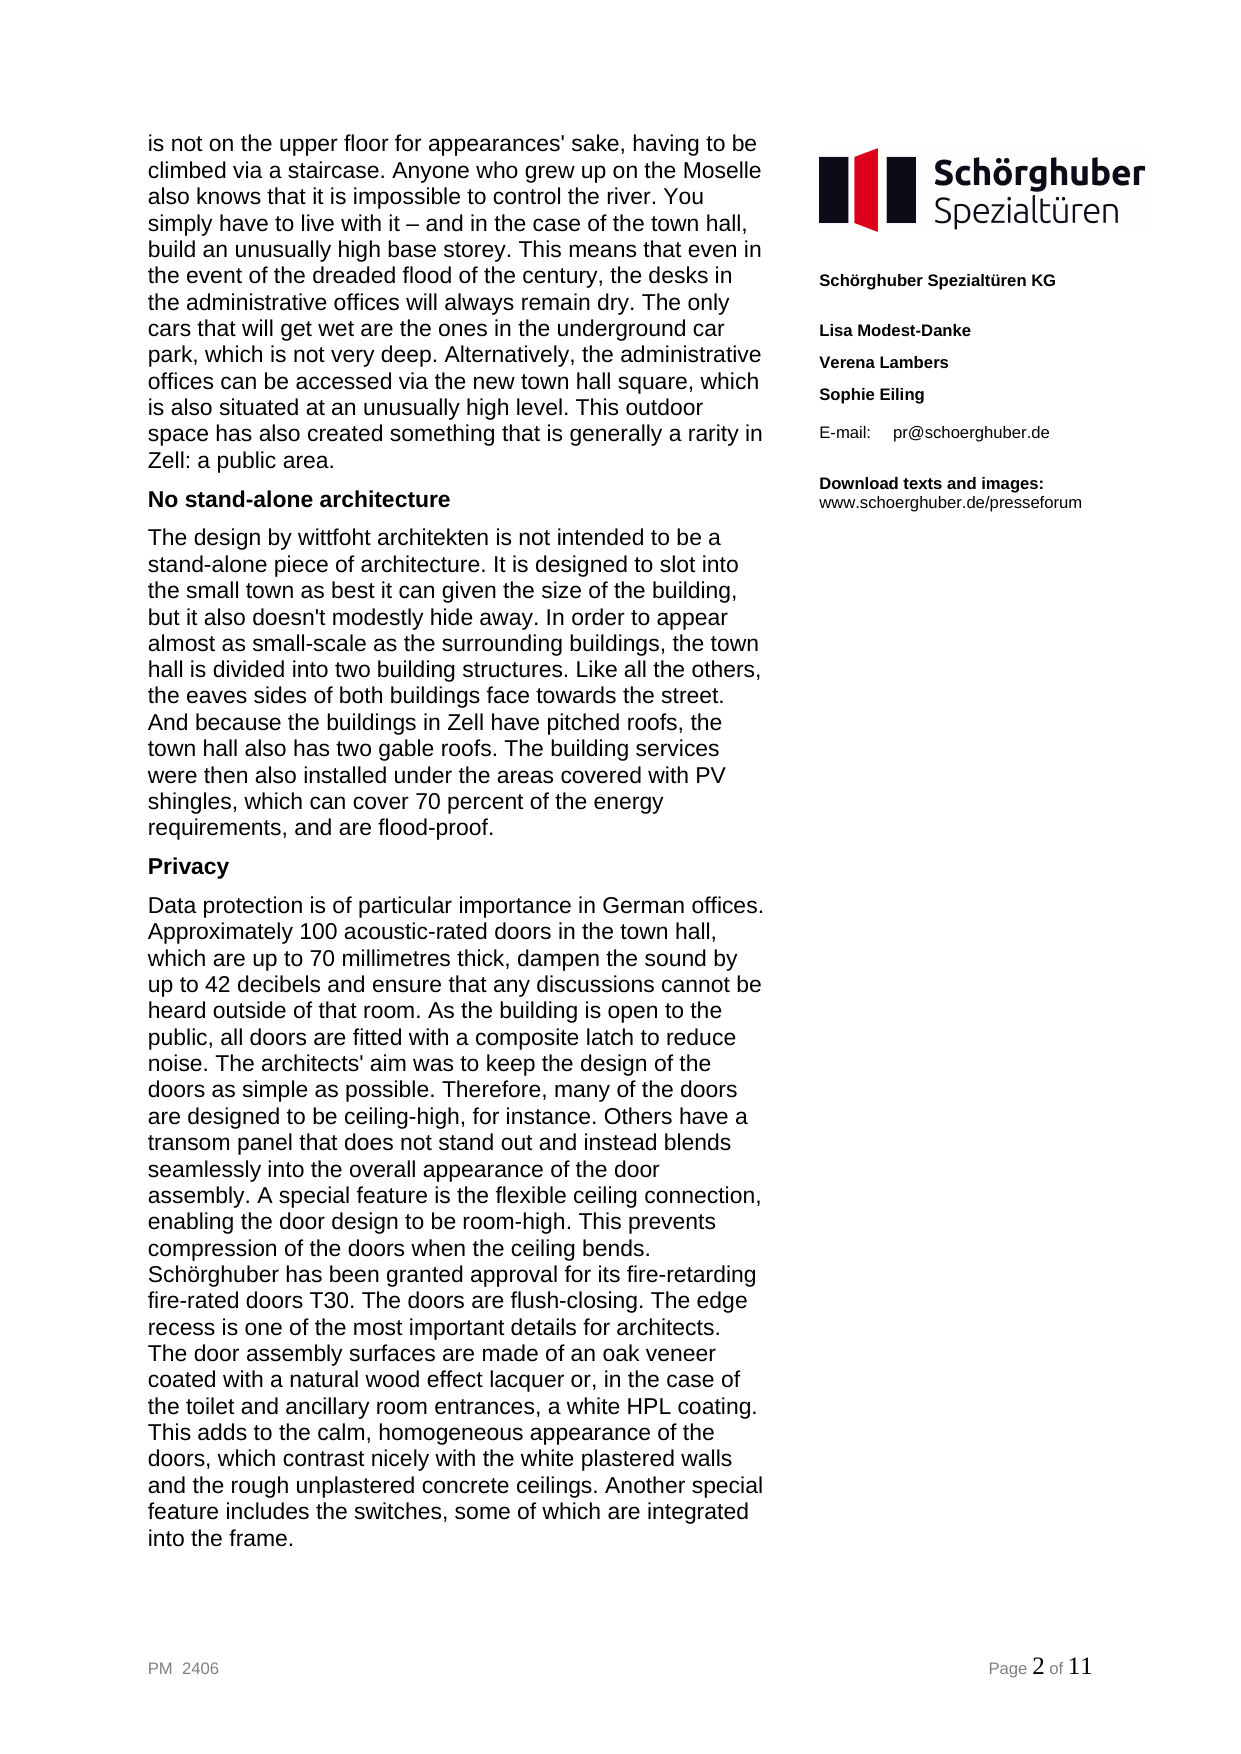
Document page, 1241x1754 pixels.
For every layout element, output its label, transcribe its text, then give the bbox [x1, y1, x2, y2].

text No stand-alone architecture [148, 486, 766, 512]
text Data protection is of particular importance in German offices. Approximately 100 acoustic-rated doors in the town hall, which are up to 70 millimetres thick, dampen the sound by up to 42 decibels and ensure that any discussions cannot be heard outside of that room. As the building is open to the public, all doors are fitted with a composite latch to reduce noise. The architects' aim was to keep the design of the doors as simple as possible. Therefore, many of the doors are designed to be ceiling-high, for instance. Others have a transom panel that does not stand out and instead blends seamlessly into the overall appearance of the door assembly. A special feature is the flexible ceiling connection, enabling the door design to be room-high. This prevents compression of the doors when the ceiling bends. Schörghuber has been granted approval for its fire-retarding fire-rated doors T30. The doors are flush-closing. The edge recess is one of the most important details for architects. The door assembly surfaces are made of an oak veneer coated with a natural wood effect lacquer or, in the case of the toilet and ancillary room entrances, a white HPL coating. This adds to the calm, homogeneous appearance of the doors, which contrast nicely with the white plastered walls and the rough unplastered concrete ceilings. Another special feature includes the switches, some of which are integrated into the frame. [148, 892, 766, 1551]
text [148, 130, 766, 473]
text Privacy [148, 853, 766, 879]
picture [819, 148, 1146, 232]
text The design by wittfoht architekten is not intended to be a stand-alone piece of architecture. It is designed to slot into the small town as best it can given the size of the building, but it also doesn't modestly hide away. In order to appear almost as small-scale as the surrounding buildings, the town hall is divided into two building structures. Like all the others, the eaves sides of both buildings face towards the street. And because the buildings in Zell have pitched roofs, the town hall also has two gable roofs. The building services were then also installed under the areas covered with PV shingles, which can cover 70 percent of the energy requirements, and are flood-proof. [148, 524, 766, 841]
